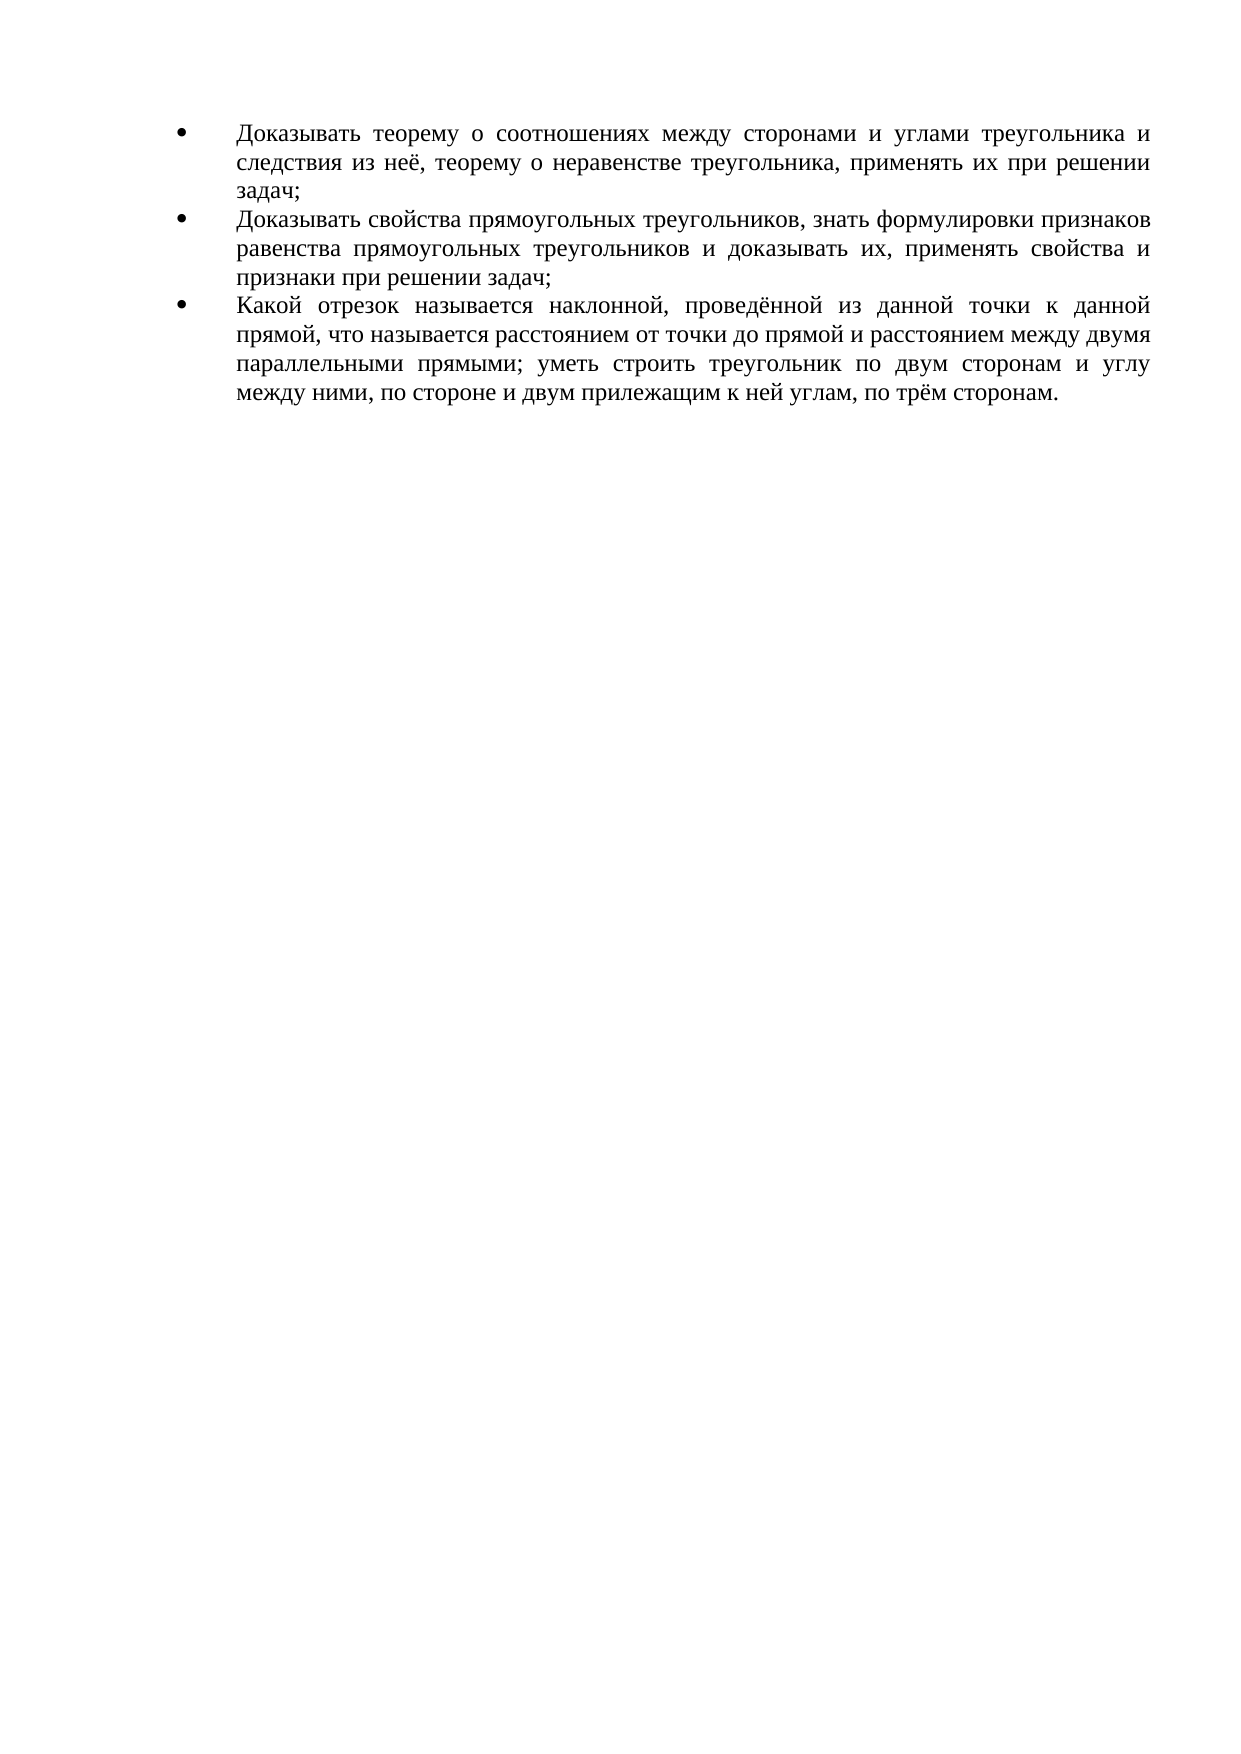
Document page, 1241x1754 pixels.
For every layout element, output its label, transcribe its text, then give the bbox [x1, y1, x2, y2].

list Доказывать свойства прямоугольных треугольников, знать формулировки признаков равенства прямоугольных треугольников и доказывать их, применять свойства и признаки при решении задач; [177, 204, 1152, 291]
list Какой отрезок называется наклонной, проведённой из данной точки к данной прямой, что называется расстоянием от точки до прямой и расстоянием между двумя параллельными прямыми; уметь строить треугольник по двум сторонам и углу между ними, по стороне и двум прилежащим к ней углам, по трём сторонам. [177, 291, 1152, 406]
list Доказывать теорему о соотношениях между сторонами и углами треугольника и следствия из неё, теорему о неравенстве треугольника, применять их при решении задач; [177, 118, 1152, 204]
